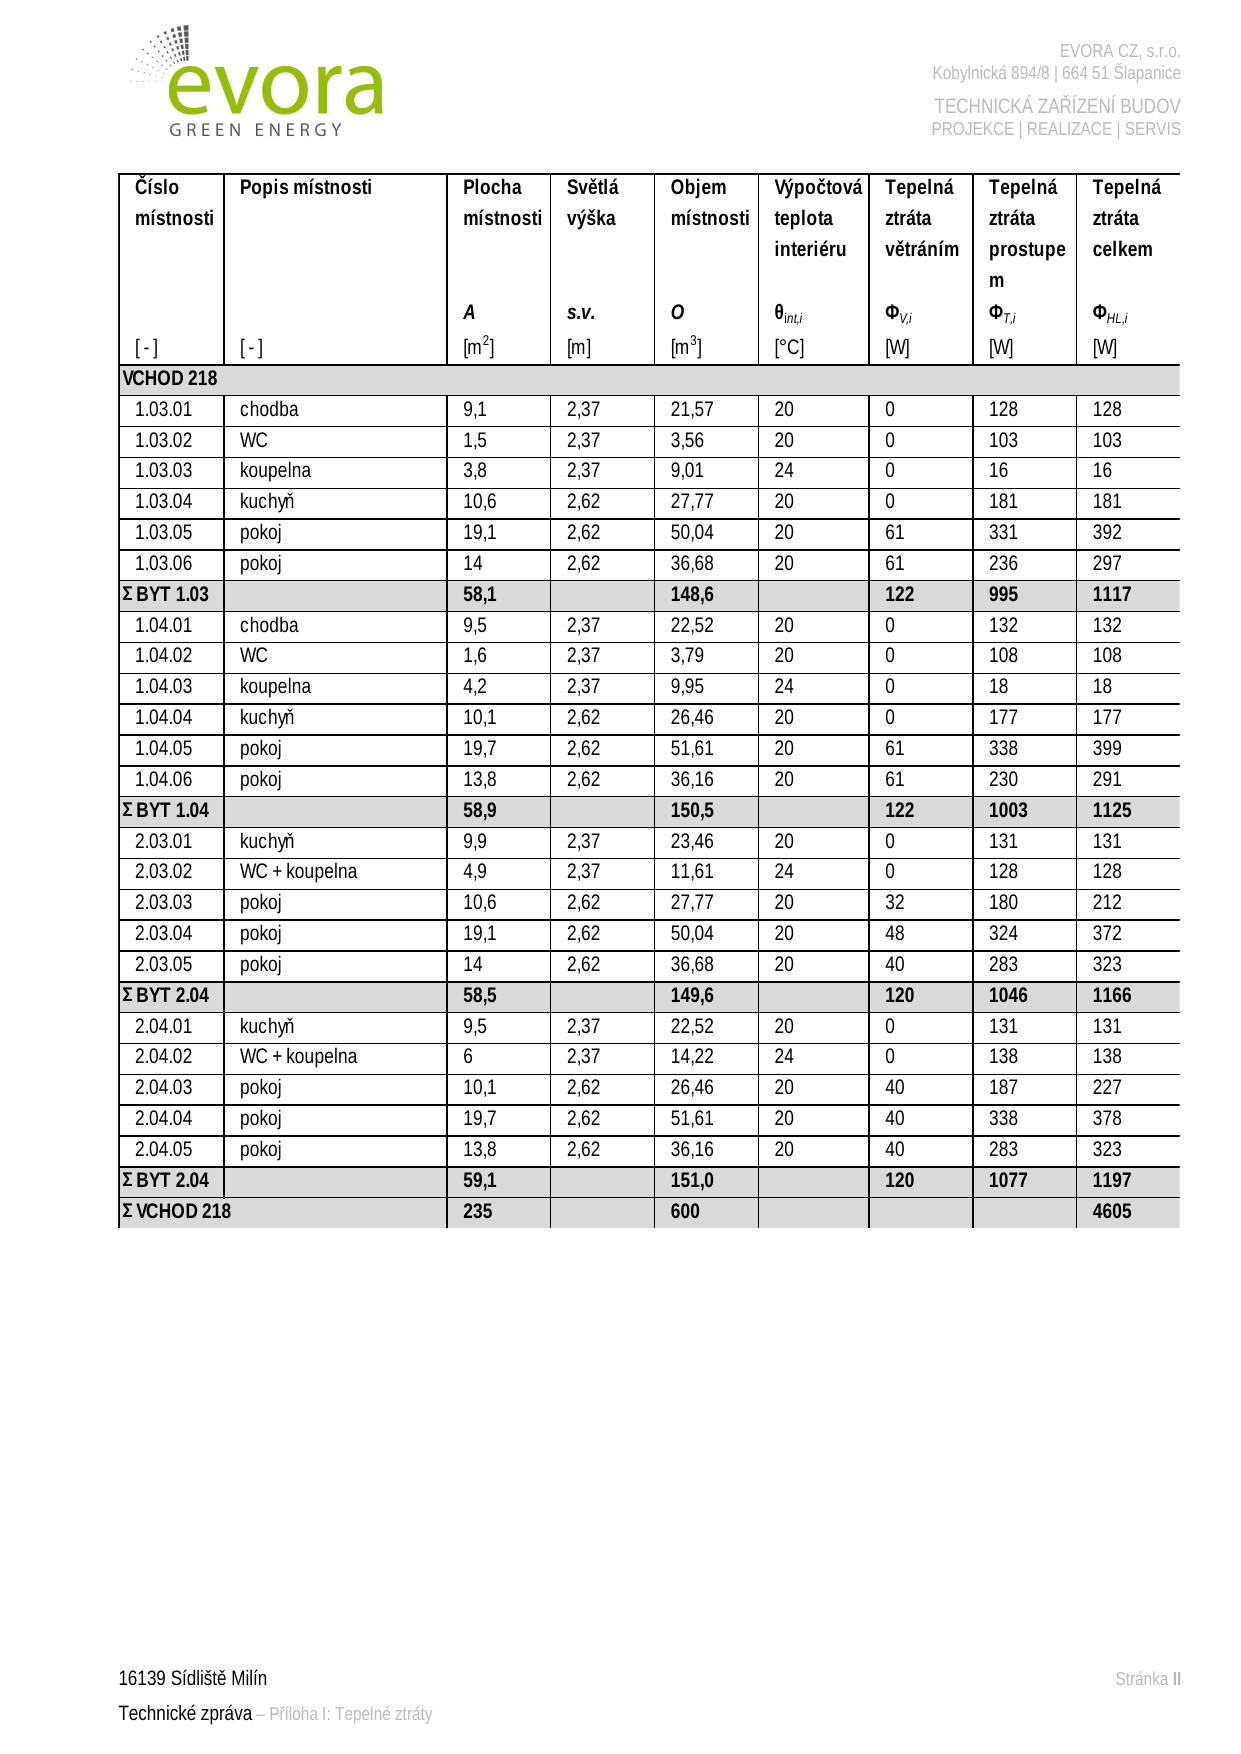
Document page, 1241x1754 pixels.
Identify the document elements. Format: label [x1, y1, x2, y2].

picture [118, 12, 401, 146]
